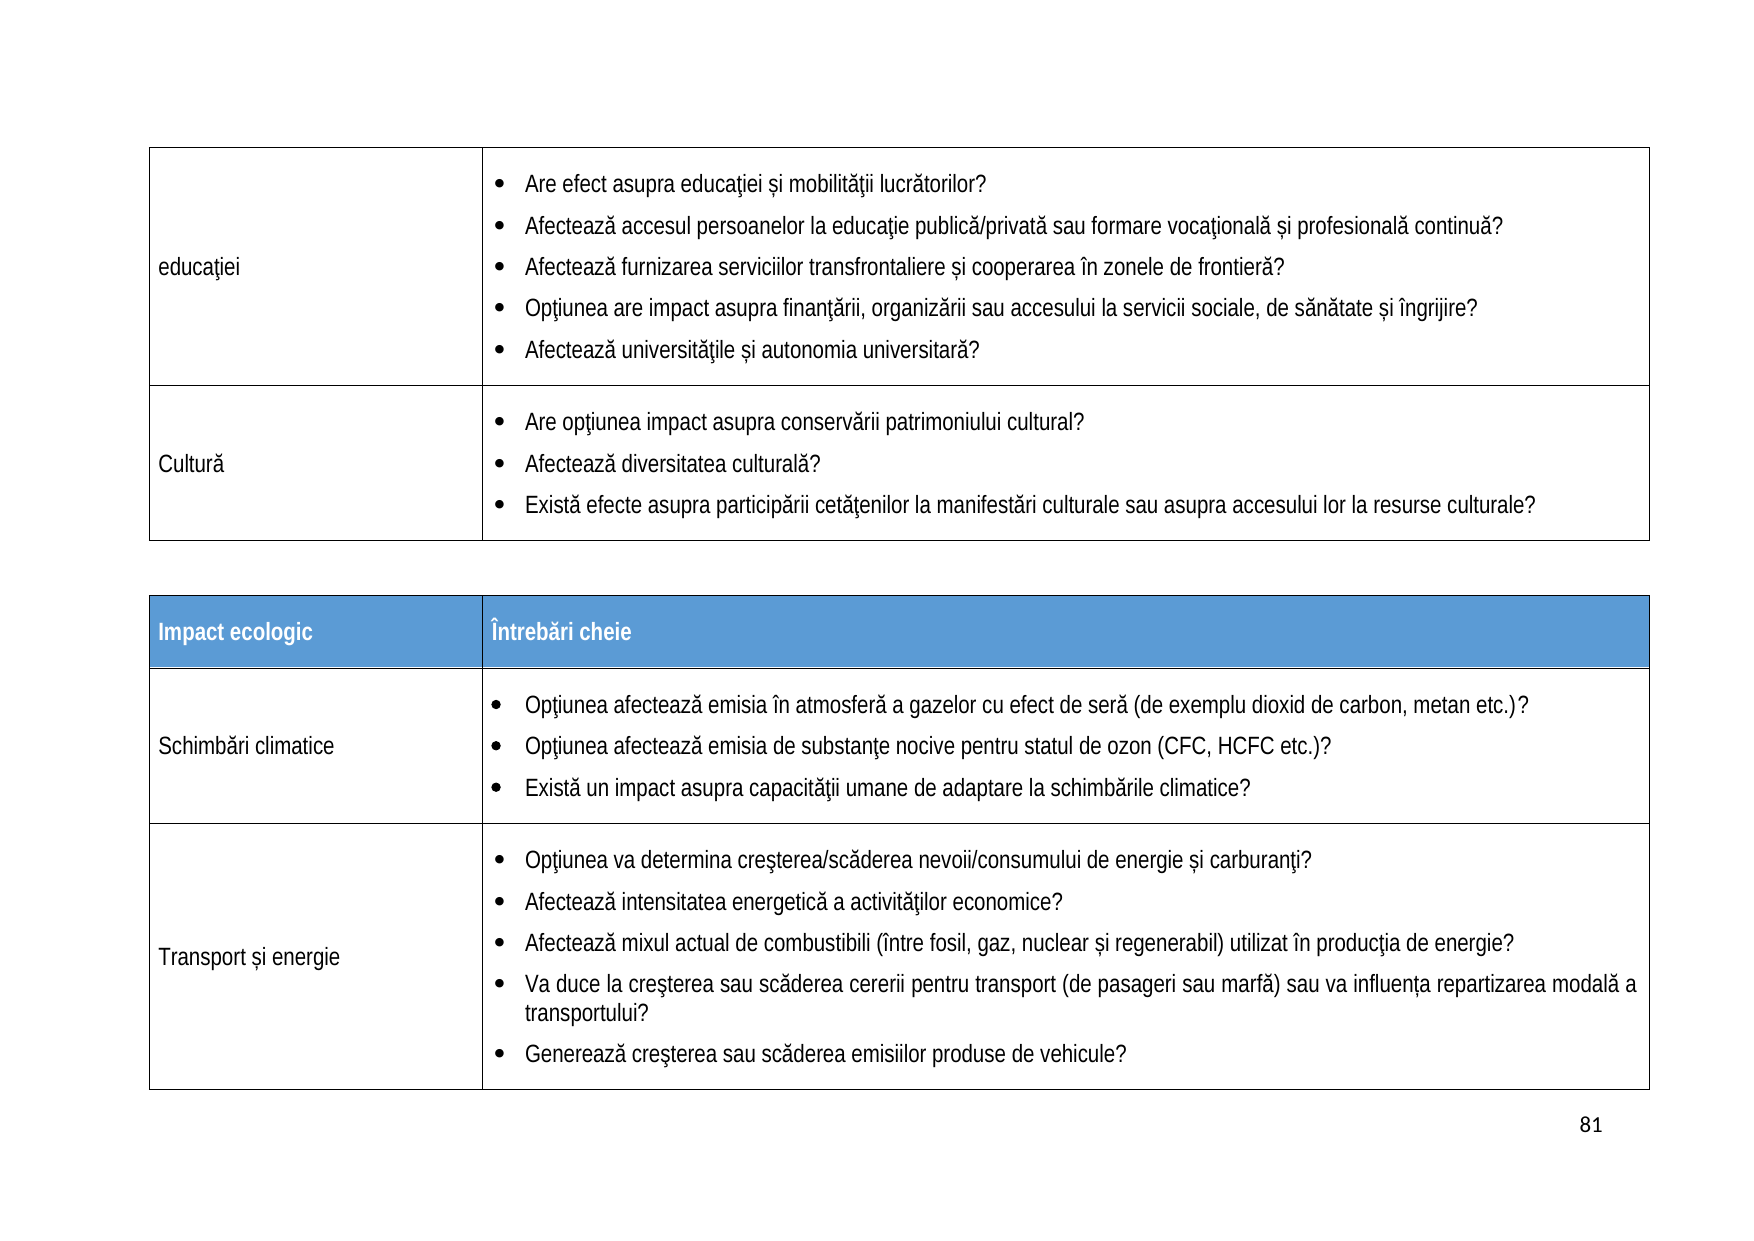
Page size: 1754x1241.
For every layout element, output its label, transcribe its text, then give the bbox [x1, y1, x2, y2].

table_cell Are opţiunea impact asupra conservării patrimoniului cultural? Afectează diversitatea culturală? Există efecte asupra participării cetăţenilor la manifestări culturale sau asupra accesului lor la resurse culturale? [483, 386, 1649, 540]
table_header Întrebări cheie [483, 596, 1649, 667]
table_header Impact ecologic [150, 596, 482, 667]
table_cell Opţiunea va determina creşterea/scăderea nevoii/consumului de energie și carburanţi? Afectează intensitatea energetică a activităţilor economice? Afectează mixul actual de combustibili (între fosil, gaz, nuclear și regenerabil) utilizat în producţia de energie? Va duce la creşterea sau scăderea cererii pentru transport (de pasageri sau marfă) sau va influența repartizarea modală a transportului? Generează creşterea sau scăderea emisiilor produse de vehicule? [483, 824, 1649, 1089]
table_cell Cultură [150, 386, 482, 540]
table_cell Transport și energie [150, 824, 482, 1089]
table_cell Schimbări climatice [150, 669, 482, 823]
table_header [150, 148, 482, 385]
table_cell Opţiunea afectează emisia în atmosferă a gazelor cu efect de seră (de exemplu dioxid de carbon, metan etc.)? Opţiunea afectează emisia de substanţe nocive pentru statul de ozon (CFC, HCFC etc.)? Există un impact asupra capacităţii umane de adaptare la schimbările climatice? [483, 669, 1649, 823]
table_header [483, 148, 1649, 385]
